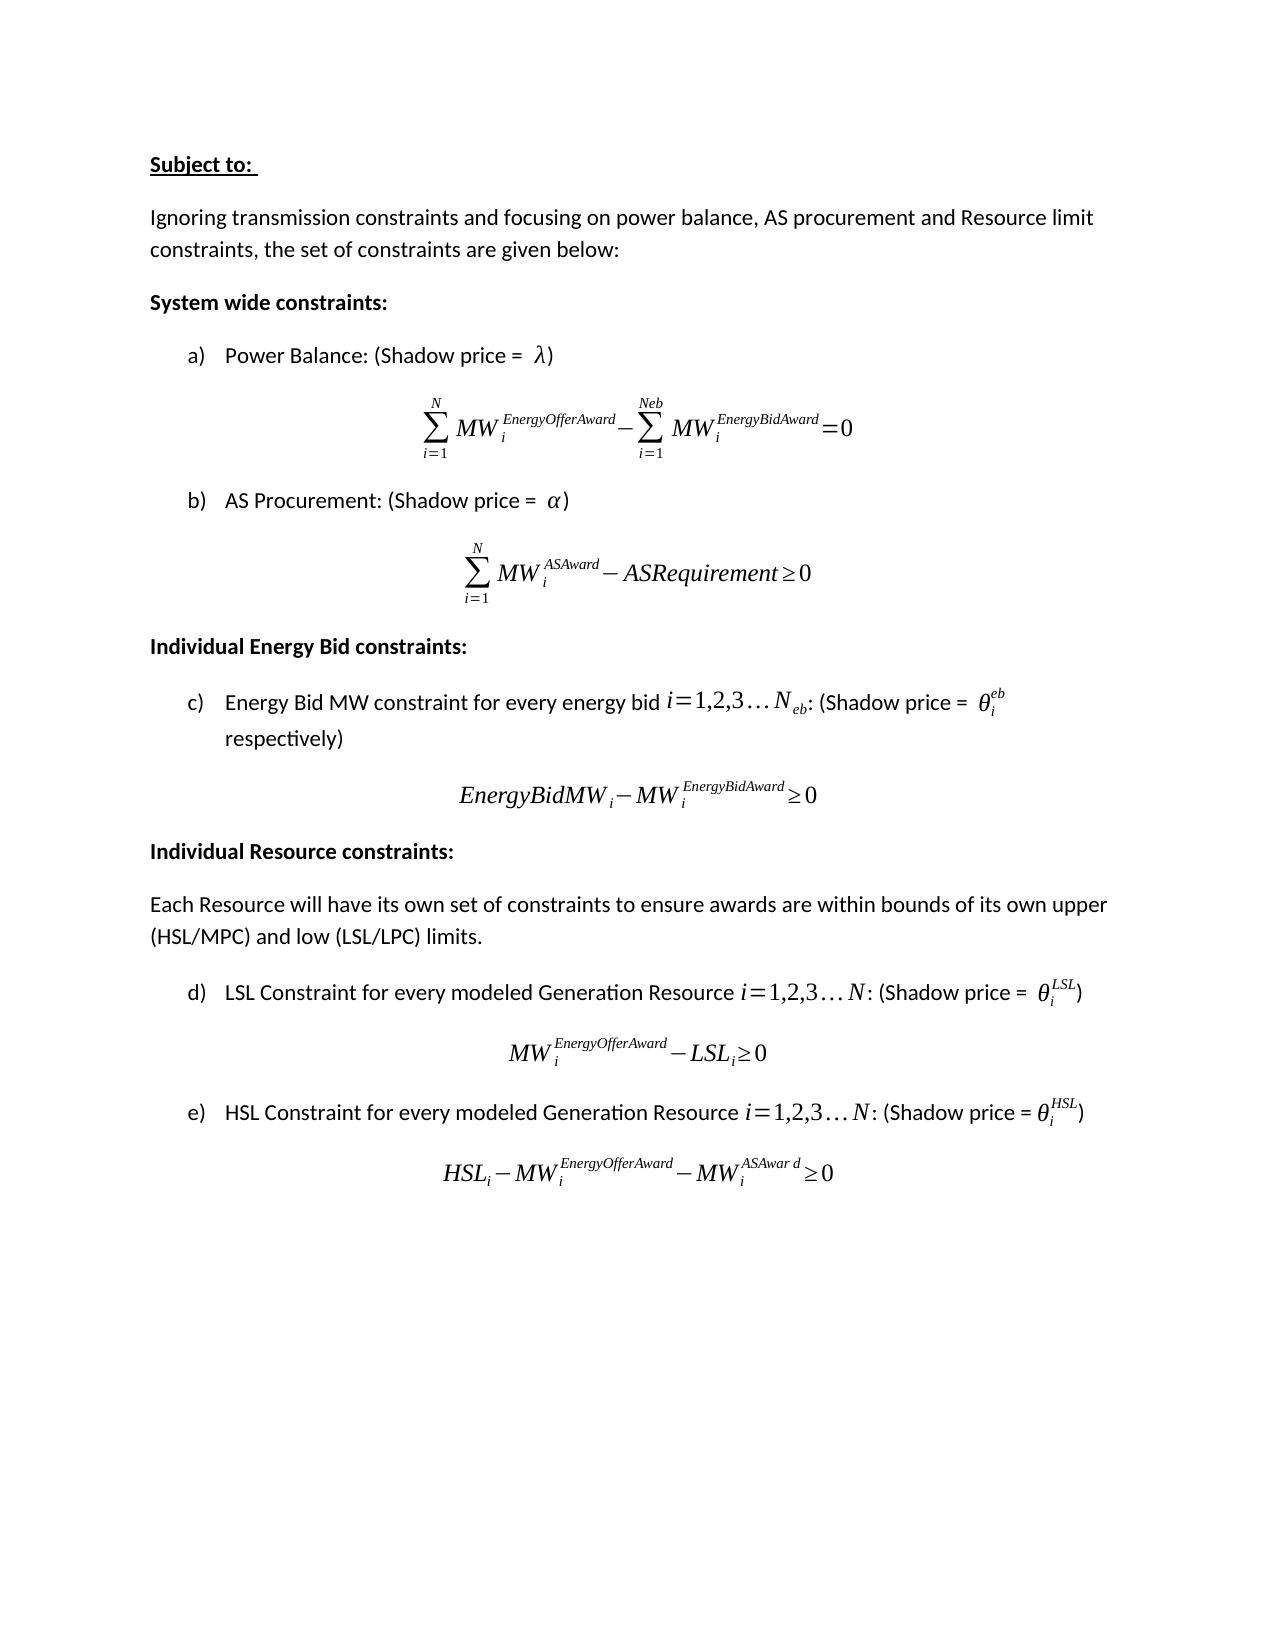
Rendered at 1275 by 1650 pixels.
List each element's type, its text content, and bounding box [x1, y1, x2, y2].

text System wide constraints: [150, 288, 1125, 316]
list Energy Bid MW constraint for every energy bid : (Shadow price = respectively) [187, 685, 1125, 752]
text Individual Energy Bid constraints: [150, 632, 1125, 660]
text Individual Resource constraints: [150, 837, 1125, 865]
text Each Resource will have its own set of constraints to ensure awards are within bounds of its own upper (HSL/MPC) and low (LSL/LPC) limits. [150, 890, 1125, 950]
list AS Procurement: (Shadow price = ) [187, 487, 1125, 514]
list HSL Constraint for every modeled Generation Resource : (Shadow price = ) [187, 1095, 1125, 1130]
list LSL Constraint for every modeled Generation Resource : (Shadow price = ) [187, 975, 1125, 1010]
list Power Balance: (Shadow price = ) [187, 341, 1125, 369]
text Subject to: [150, 150, 1125, 178]
text Ignoring transmission constraints and focusing on power balance, AS procurement and Resource limit constraints, the set of constraints are given below: [150, 203, 1125, 263]
